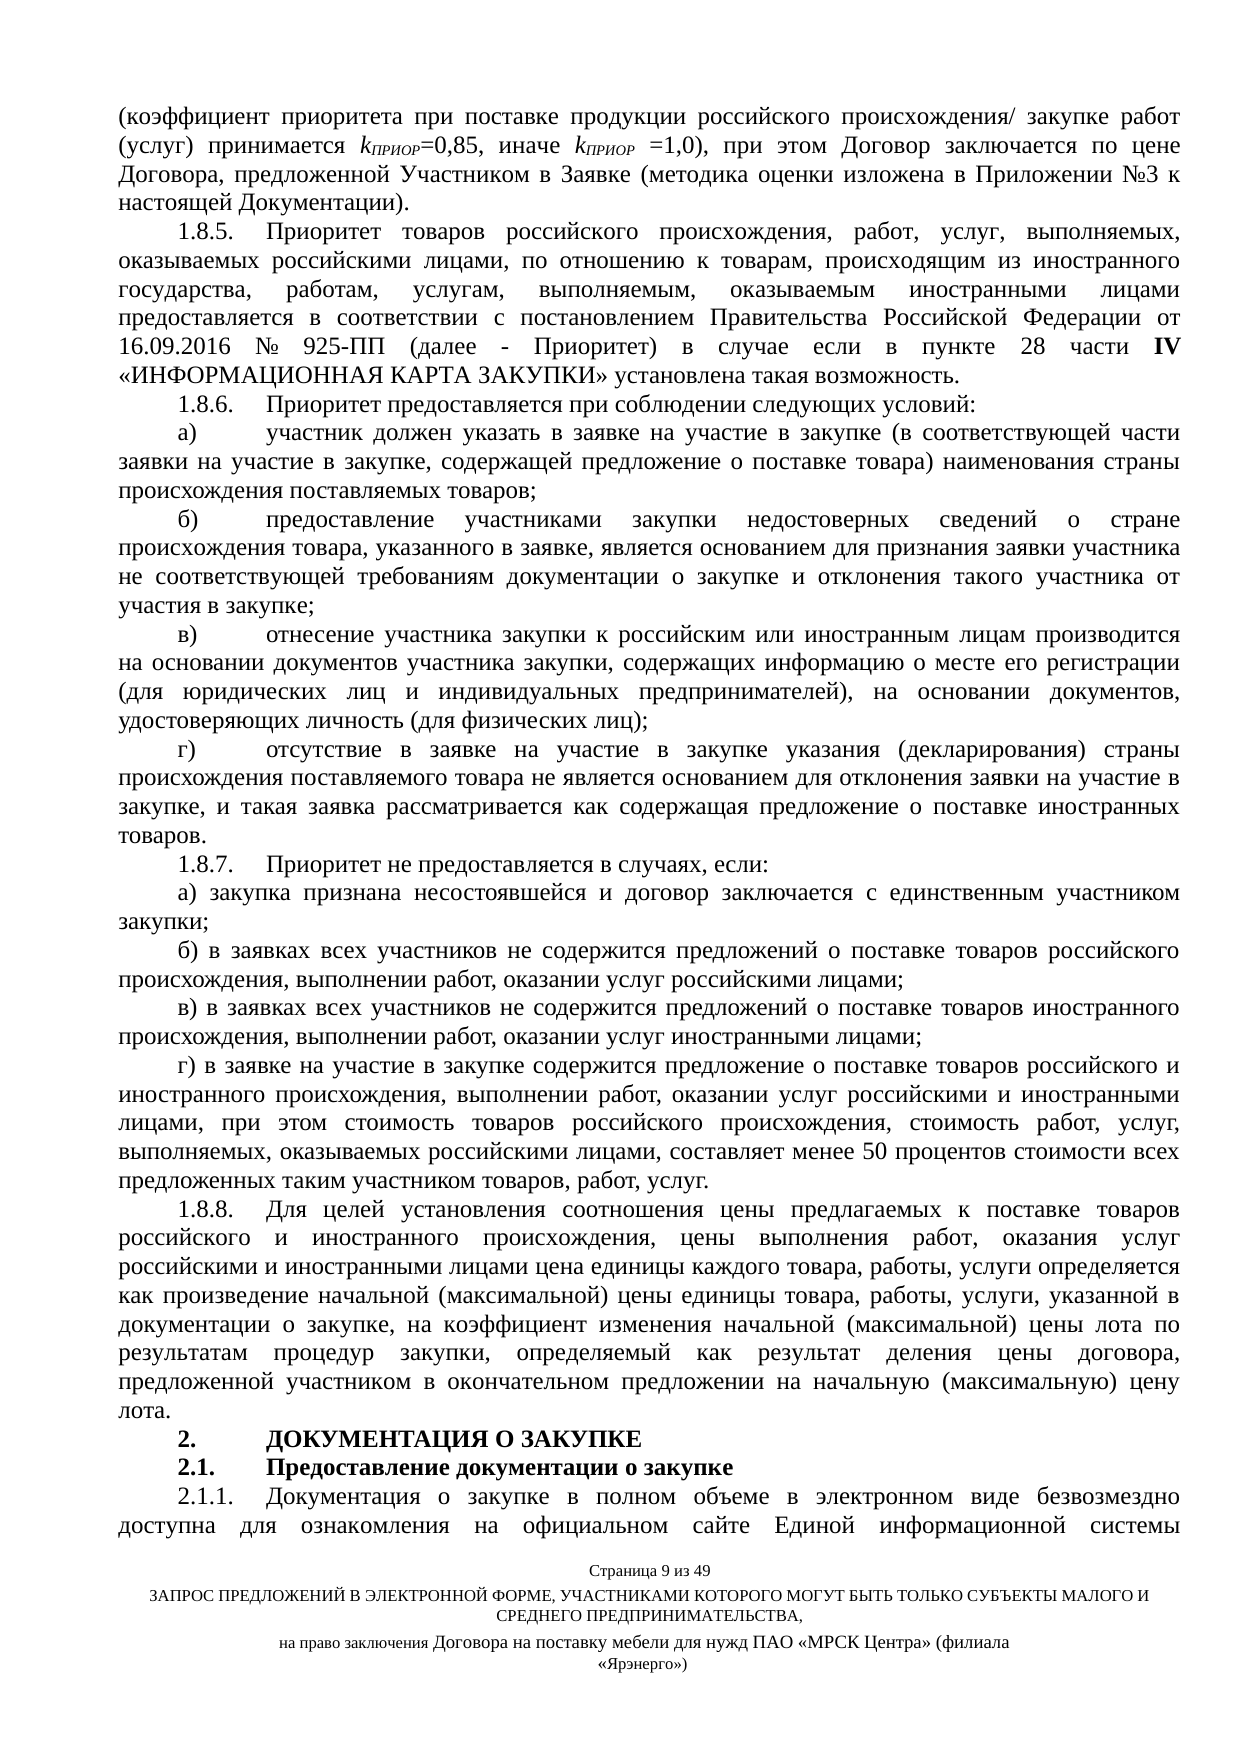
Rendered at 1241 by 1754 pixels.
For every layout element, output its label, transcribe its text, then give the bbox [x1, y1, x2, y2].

subtitle Приоритет товаров российского происхождения, работ, услуг, выполняемых, оказываемых российскими лицами, по отношению к товарам, происходящим из иностранного государства, работам, услугам, выполняемым, оказываемым иностранными лицами предоставляется в соответствии с постановлением Правительства Российской Федерации от 16.09.2016 № 925-ПП (далее - Приоритет) в случае если в пункте 28 части IV «ИНФОРМАЦИОННАЯ КАРТА ЗАКУПКИ» установлена такая возможность. [118, 216, 1181, 389]
subtitle Приоритет предоставляется при соблюдении следующих условий: [118, 389, 1181, 417]
subtitle ДОКУМЕНТАЦИЯ О ЗАКУПКЕ [118, 1424, 1181, 1452]
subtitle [118, 101, 1181, 216]
list отсутствие в заявке на участие в закупке указания (декларирования) страны происхождения поставляемого товара не является основанием для отклонения заявки на участие в закупке, и такая заявка рассматривается как содержащая предложение о поставке иностранных товаров. [118, 734, 1181, 849]
list г) в заявке на участие в закупке содержится предложение о поставке товаров российского и иностранного происхождения, выполнении работ, оказании услуг российскими и иностранными лицами, при этом стоимость товаров российского происхождения, стоимость работ, услуг, выполняемых, оказываемых российскими лицами, составляет менее 50 процентов стоимости всех предложенных таким участником товаров, работ, услуг. [118, 1050, 1181, 1194]
list в) в заявках всех участников не содержится предложений о поставке товаров иностранного происхождения, выполнении работ, оказании услуг иностранными лицами; [118, 992, 1181, 1050]
subtitle Приоритет не предоставляется в случаях, если: [118, 849, 1181, 877]
subtitle Предоставление документации о закупке [118, 1452, 1181, 1481]
list предоставление участниками закупки недостоверных сведений о стране происхождения товара, указанного в заявке, является основанием для признания заявки участника не соответствующей требованиям документации о закупке и отклонения такого участника от участия в закупке; [118, 504, 1181, 619]
list участник должен указать в заявке на участие в закупке (в соответствующей части заявки на участие в закупке, содержащей предложение о поставке товара) наименования страны происхождения поставляемых товаров; [118, 417, 1181, 504]
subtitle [118, 1481, 1181, 1539]
list отнесение участника закупки к российским или иностранным лицам производится на основании документов участника закупки, содержащих информацию о месте его регистрации (для юридических лиц и индивидуальных предпринимателей), на основании документов, удостоверяющих личность (для физических лиц); [118, 619, 1181, 734]
list а) закупка признана несостоявшейся и договор заключается с единственным участником закупки; [118, 877, 1181, 935]
subtitle Для целей установления соотношения цены предлагаемых к поставке товаров российского и иностранного происхождения, цены выполнения работ, оказания услуг российскими и иностранными лицами цена единицы каждого товара, работы, услуги определяется как произведение начальной (максимальной) цены единицы товара, работы, услуги, указанной в документации о закупке, на коэффициент изменения начальной (максимальной) цены лота по результатам процедур закупки, определяемый как результат деления цены договора, предложенной участником в окончательном предложении на начальную (максимальную) цену лота. [118, 1194, 1181, 1424]
list б) в заявках всех участников не содержится предложений о поставке товаров российского происхождения, выполнении работ, оказании услуг российскими лицами; [118, 935, 1181, 992]
